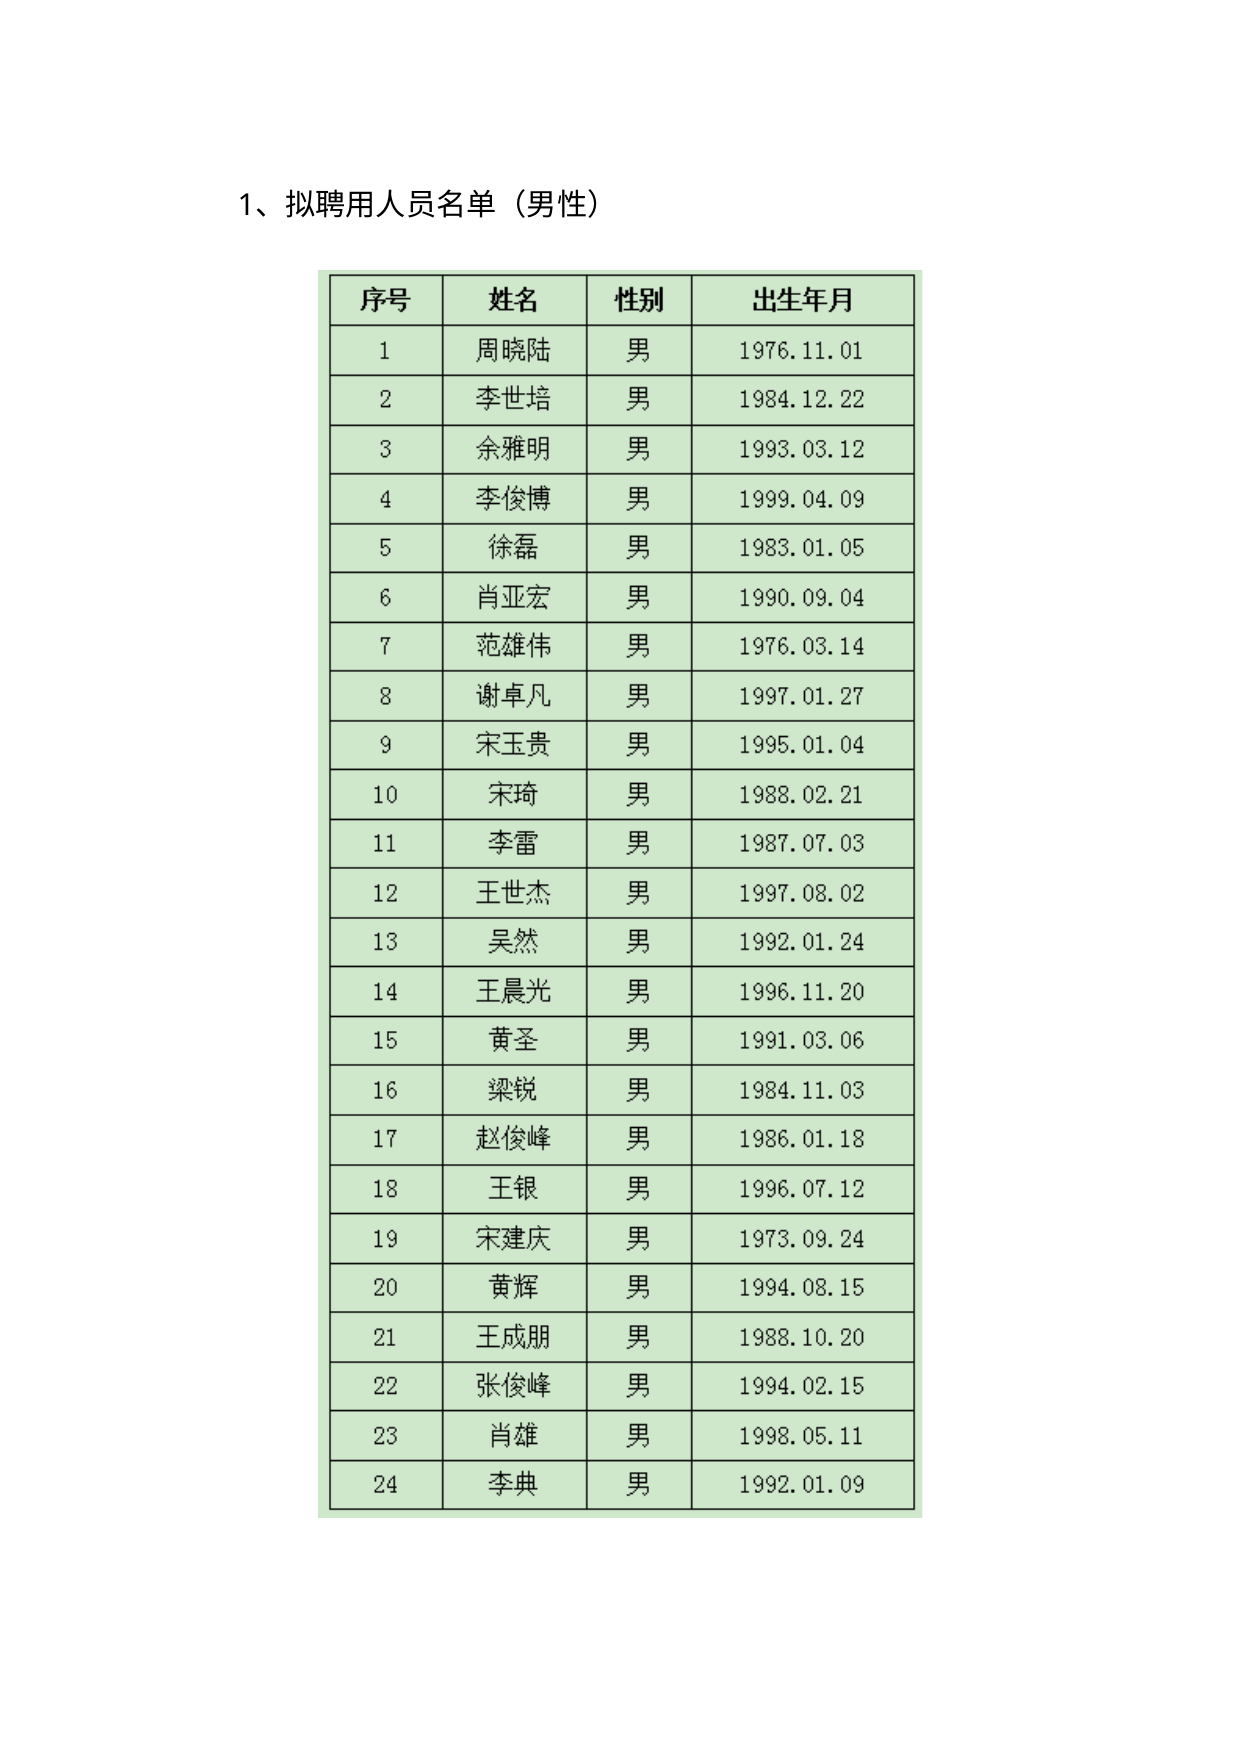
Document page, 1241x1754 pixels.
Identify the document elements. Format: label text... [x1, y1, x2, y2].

text 1、拟聘用人员名单（男性） [187, 164, 1053, 239]
picture [317, 270, 923, 1518]
